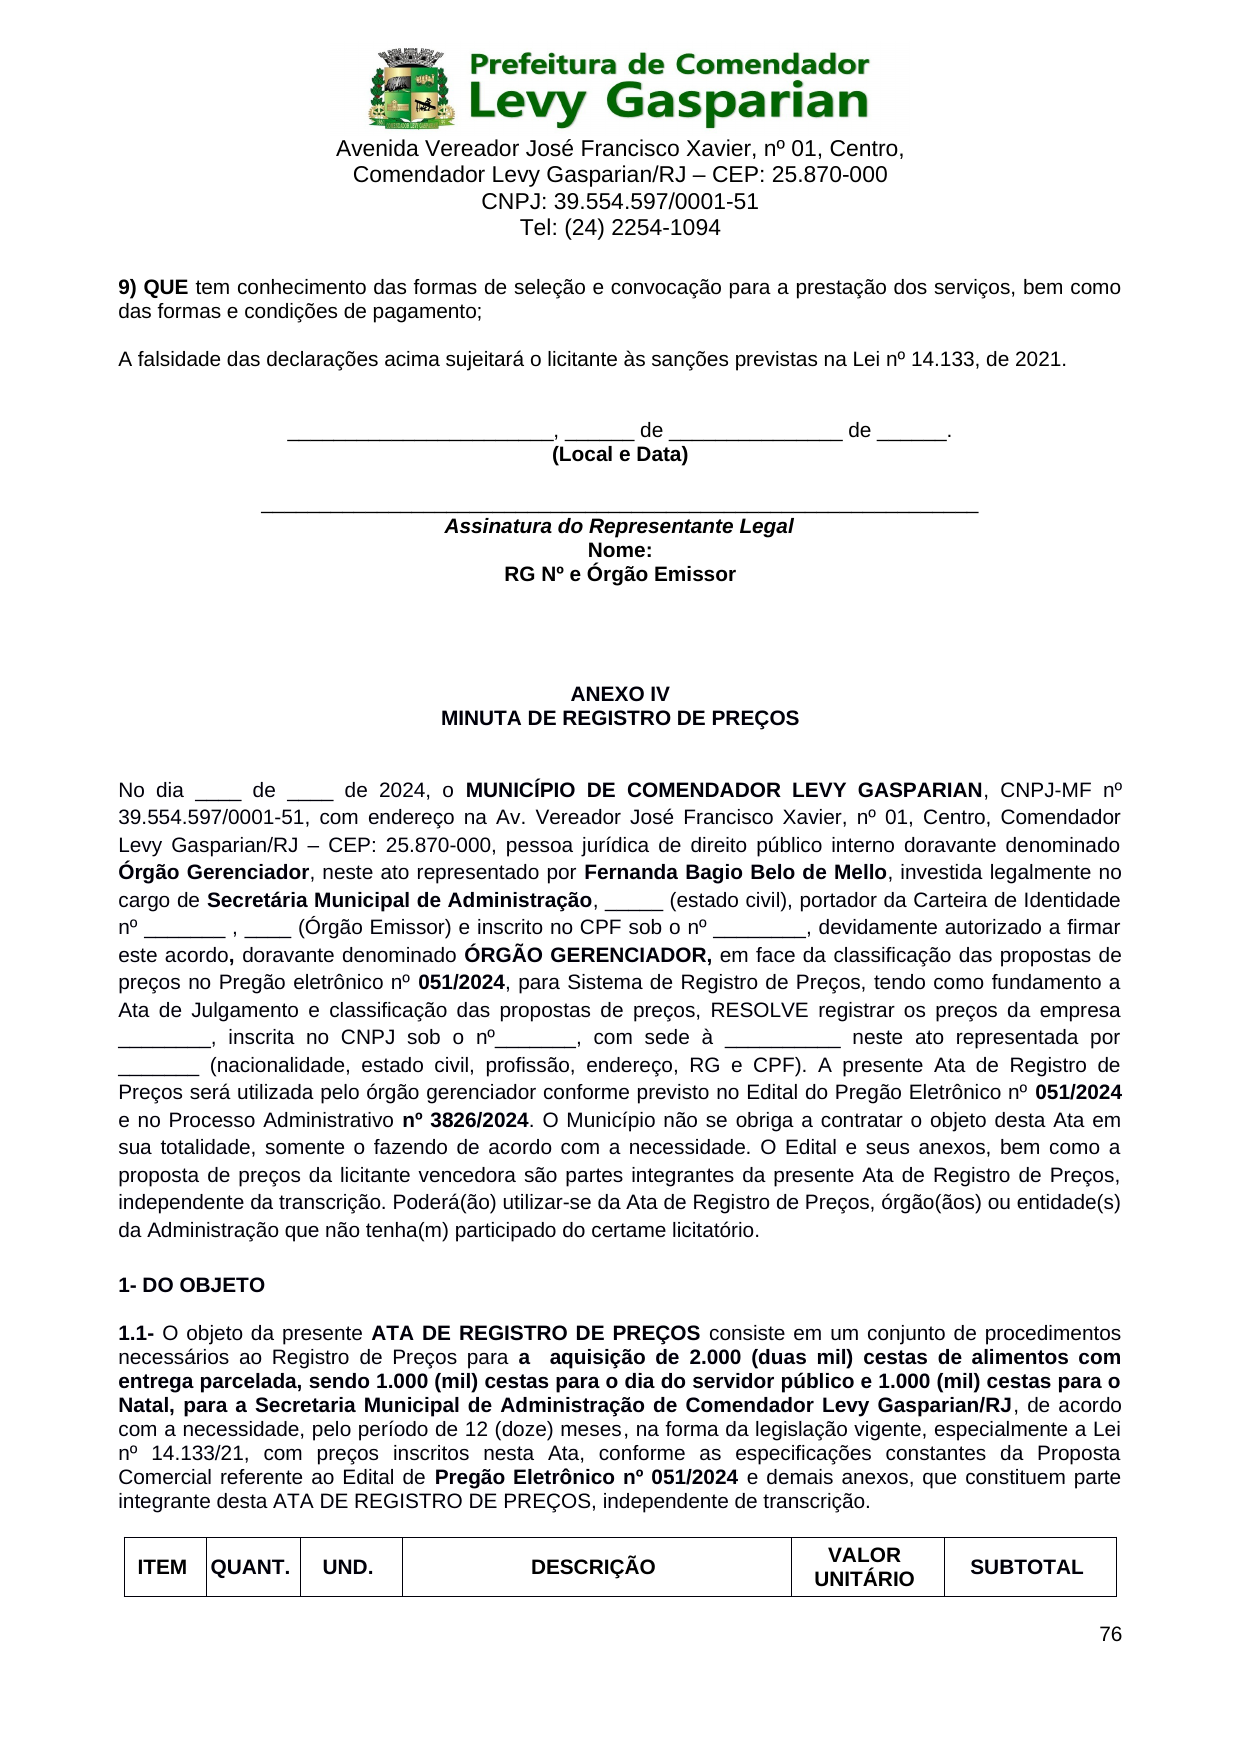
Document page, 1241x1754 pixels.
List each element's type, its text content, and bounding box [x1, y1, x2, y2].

text Nome: [118, 538, 1122, 562]
text 1- DO OBJETO [118, 1273, 1122, 1297]
text 9) QUE tem conhecimento das formas de seleção e convocação para a prestação dos serviços, bem como das formas e condições de pagamento; [118, 274, 1122, 322]
text MINUTA DE REGISTRO DE PREÇOS [118, 706, 1122, 730]
text A falsidade das declarações acima sujeitará o licitante às sanções previstas na Lei nº 14.133, de 2021. [118, 346, 1122, 370]
table_header ITEM [125, 1538, 206, 1596]
table_header DESCRIÇÃO [403, 1538, 791, 1596]
text No dia ____ de ____ de 2024, o MUNICÍPIO DE COMENDADOR LEVY GASPARIAN, CNPJ-MF nº 39.554.597/0001-51, com endereço na Av. Vereador José Francisco Xavier, nº 01, Centro, Comendador Levy Gasparian/RJ – CEP: 25.870-000, pessoa jurídica de direito público interno doravante denominado Órgão Gerenciador, neste ato representado por Fernanda Bagio Belo de Mello, investida legalmente no cargo de Secretária Municipal de Administração, _____ (estado civil), portador da Carteira de Identidade nº _______ , ____ (Órgão Emissor) e inscrito no CPF sob o nº ________, devidamente autorizado a firmar este acordo, doravante denominado ÓRGÃO GERENCIADOR, em face da classificação das propostas de preços no Pregão eletrônico nº 051/2024, para Sistema de Registro de Preços, tendo como fundamento a Ata de Julgamento e classificação das propostas de preços, RESOLVE registrar os preços da empresa ________, inscrita no CNPJ sob o nº_______, com sede à __________ neste ato representada por _______ (nacionalidade, estado civil, profissão, endereço, RG e CPF). A presente Ata de Registro de Preços será utilizada pelo órgão gerenciador conforme previsto no Edital do Pregão Eletrônico nº 051/2024 e no Processo Administrativo nº 3826/2024. O Município não se obriga a contratar o objeto desta Ata em sua totalidade, somente o fazendo de acordo com a necessidade. O Edital e seus anexos, bem como a proposta de preços da licitante vencedora são partes integrantes da presente Ata de Registro de Preços, independente da transcrição. Poderá(ão) utilizar-se da Ata de Registro de Preços, órgão(ãos) ou entidade(s) da Administração que não tenha(m) participado do certame licitatório. [118, 778, 1122, 970]
text RG Nº e Órgão Emissor [118, 562, 1122, 586]
picture [330, 41, 910, 136]
table_header UND. [301, 1538, 402, 1596]
text ______________________________________________________________ [118, 490, 1122, 514]
text No dia ____ de ____ de 2024, o MUNICÍPIO DE COMENDADOR LEVY GASPARIAN, CNPJ-MF nº 39.554.597/0001-51, com endereço na Av. Vereador José Francisco Xavier, nº 01, Centro, Comendador Levy Gasparian/RJ – CEP: 25.870-000, pessoa jurídica de direito público interno doravante denominado Órgão Gerenciador, neste ato representado por Fernanda Bagio Belo de Mello, investida legalmente no cargo de Secretária Municipal de Administração, _____ (estado civil), portador da Carteira de Identidade nº _______ , ____ (Órgão Emissor) e inscrito no CPF sob o nº ________, devidamente autorizado a firmar este acordo, doravante denominado ÓRGÃO GERENCIADOR, em face da classificação das propostas de preços no Pregão eletrônico nº 051/2024, para Sistema de Registro de Preços, tendo como fundamento a Ata de Julgamento e classificação das propostas de preços, RESOLVE registrar os preços da empresa ________, inscrita no CNPJ sob o nº_______, com sede à __________ neste ato representada por _______ (nacionalidade, estado civil, profissão, endereço, RG e CPF). A presente Ata de Registro de Preços será utilizada pelo órgão gerenciador conforme previsto no Edital do Pregão Eletrônico nº 051/2024 e no Processo Administrativo nº 3826/2024. O Município não se obriga a contratar o objeto desta Ata em sua totalidade, somente o fazendo de acordo com a necessidade. O Edital e seus anexos, bem como a proposta de preços da licitante vencedora são partes integrantes da presente Ata de Registro de Preços, independente da transcrição. Poderá(ão) utilizar-se da Ata de Registro de Preços, órgão(ãos) ou entidade(s) da Administração que não tenha(m) participado do certame licitatório. [118, 1104, 1122, 1242]
table_header QUANT. [207, 1538, 300, 1596]
table_header SUBTOTAL [945, 1538, 1116, 1596]
text 1.1- O objeto da presente ATA DE REGISTRO DE PREÇOS consiste em um conjunto de procedimentos necessários ao Registro de Preços para a aquisição de 2.000 (duas mil) cestas de alimentos com entrega parcelada, sendo 1.000 (mil) cestas para o dia do servidor público e 1.000 (mil) cestas para o Natal, para a Secretaria Municipal de Administração de Comendador Levy Gasparian/RJ, de acordo com a necessidade, pelo período de 12 (doze) meses, na forma da legislação vigente, especialmente a Lei nº 14.133/21, com preços inscritos nesta Ata, conforme as especificações constantes da Proposta Comercial referente ao Edital de Pregão Eletrônico nº 051/2024 e demais anexos, que constituem parte integrante desta ATA DE REGISTRO DE PREÇOS, independente de transcrição. [118, 1321, 1122, 1513]
text ANEXO IV [118, 682, 1122, 706]
text (Local e Data) [118, 442, 1122, 466]
table_header VALOR UNITÁRIO [792, 1538, 944, 1596]
text Assinatura do Representante Legal [118, 514, 1122, 538]
text _______________________, ______ de _______________ de ______. [118, 418, 1122, 442]
